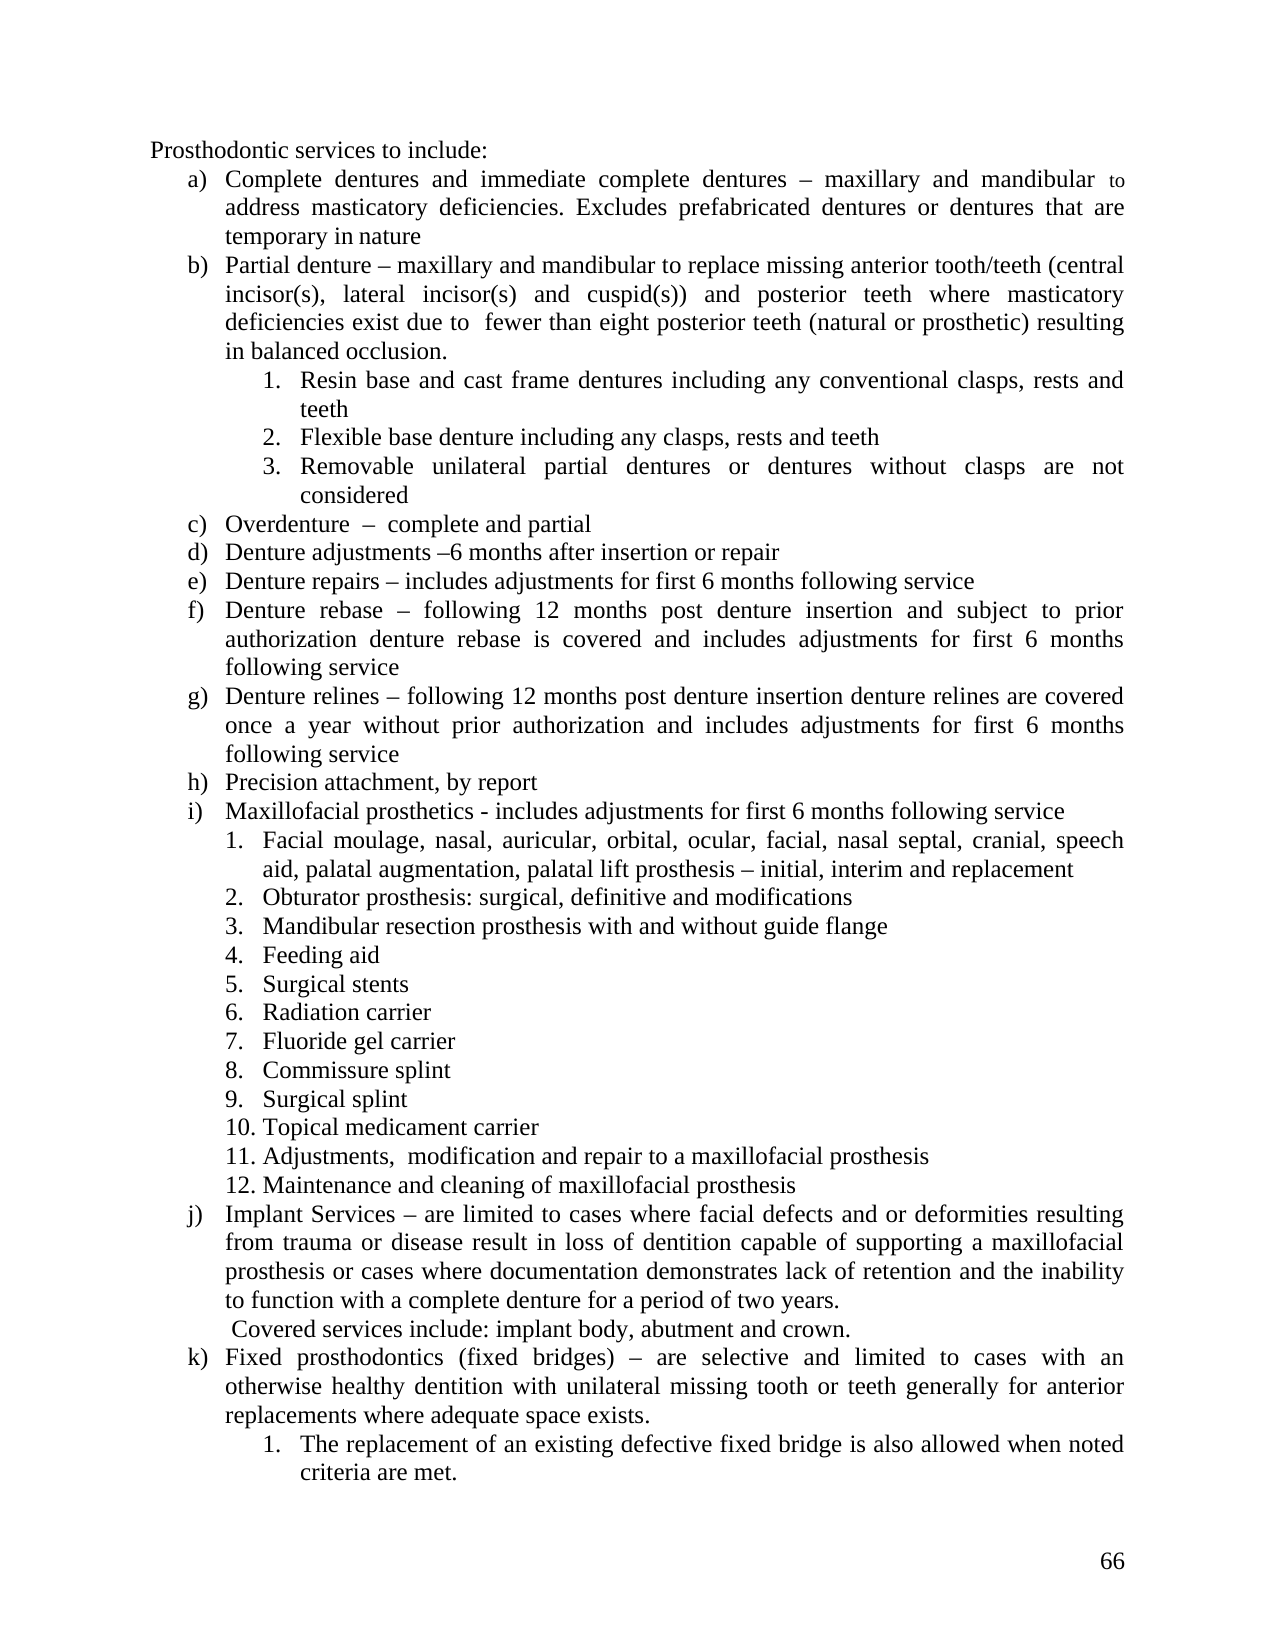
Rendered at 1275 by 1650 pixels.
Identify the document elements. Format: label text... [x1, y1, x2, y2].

list Denture relines – following 12 months post denture insertion denture relines are covered once a year without prior authorization and includes adjustments for first 6 months following service [187, 681, 1125, 767]
list Precision attachment, by report [187, 767, 1125, 796]
list Fixed prosthodontics (fixed bridges) – are selective and limited to cases with an otherwise healthy dentition with unilateral missing tooth or teeth generally for anterior replacements where adequate space exists. [187, 1342, 1125, 1429]
list Maxillofacial prosthetics - includes adjustments for first 6 months following service [187, 796, 1125, 825]
list Overdenture – complete and partial [187, 509, 1125, 537]
list Surgical splint [225, 1084, 1125, 1112]
list Surgical stents [225, 969, 1125, 997]
list Denture adjustments –6 months after insertion or repair [187, 537, 1125, 566]
list Radiation carrier [225, 997, 1125, 1026]
text Covered services include: implant body, abutment and crown. [225, 1314, 1125, 1342]
list Obturator prosthesis: surgical, definitive and modifications [225, 882, 1125, 911]
list Fluoride gel carrier [225, 1026, 1125, 1055]
list Flexible base denture including any clasps, rests and teeth [262, 422, 1125, 451]
list Removable unilateral partial dentures or dentures without clasps are not considered [262, 451, 1125, 509]
list Facial moulage, nasal, auricular, orbital, ocular, facial, nasal septal, cranial, speech aid, palatal augmentation, palatal lift prosthesis – initial, interim and replacement [225, 825, 1125, 882]
list Topical medicament carrier [225, 1112, 1125, 1141]
list Adjustments, modification and repair to a maxillofacial prosthesis [225, 1141, 1125, 1170]
list Denture repairs – includes adjustments for first 6 months following service [187, 566, 1125, 595]
list Resin base and cast frame dentures including any conventional clasps, rests and teeth [262, 365, 1125, 422]
list Commissure splint [225, 1055, 1125, 1084]
list Partial denture – maxillary and mandibular to replace missing anterior tooth/teeth (central incisor(s), lateral incisor(s) and cuspid(s)) and posterior teeth where masticatory deficiencies exist due to fewer than eight posterior teeth (natural or prosthetic) resulting in balanced occlusion. [187, 250, 1125, 365]
list Maintenance and cleaning of maxillofacial prosthesis [225, 1170, 1125, 1199]
list Implant Services – are limited to cases where facial defects and or deformities resulting from trauma or disease result in loss of dentition capable of supporting a maxillofacial prosthesis or cases where documentation demonstrates lack of retention and the inability to function with a complete denture for a period of two years. [187, 1199, 1125, 1314]
list The replacement of an existing defective fixed bridge is also allowed when noted criteria are met. [262, 1429, 1125, 1486]
list Denture rebase – following 12 months post denture insertion and subject to prior authorization denture rebase is covered and includes adjustments for first 6 months following service [187, 595, 1125, 681]
text Prosthodontic services to include: [150, 135, 1125, 164]
list Mandibular resection prosthesis with and without guide flange [225, 911, 1125, 940]
list Feeding aid [225, 940, 1125, 969]
list Complete dentures and immediate complete dentures – maxillary and mandibular to address masticatory deficiencies. Excludes prefabricated dentures or dentures that are temporary in nature [187, 164, 1125, 250]
